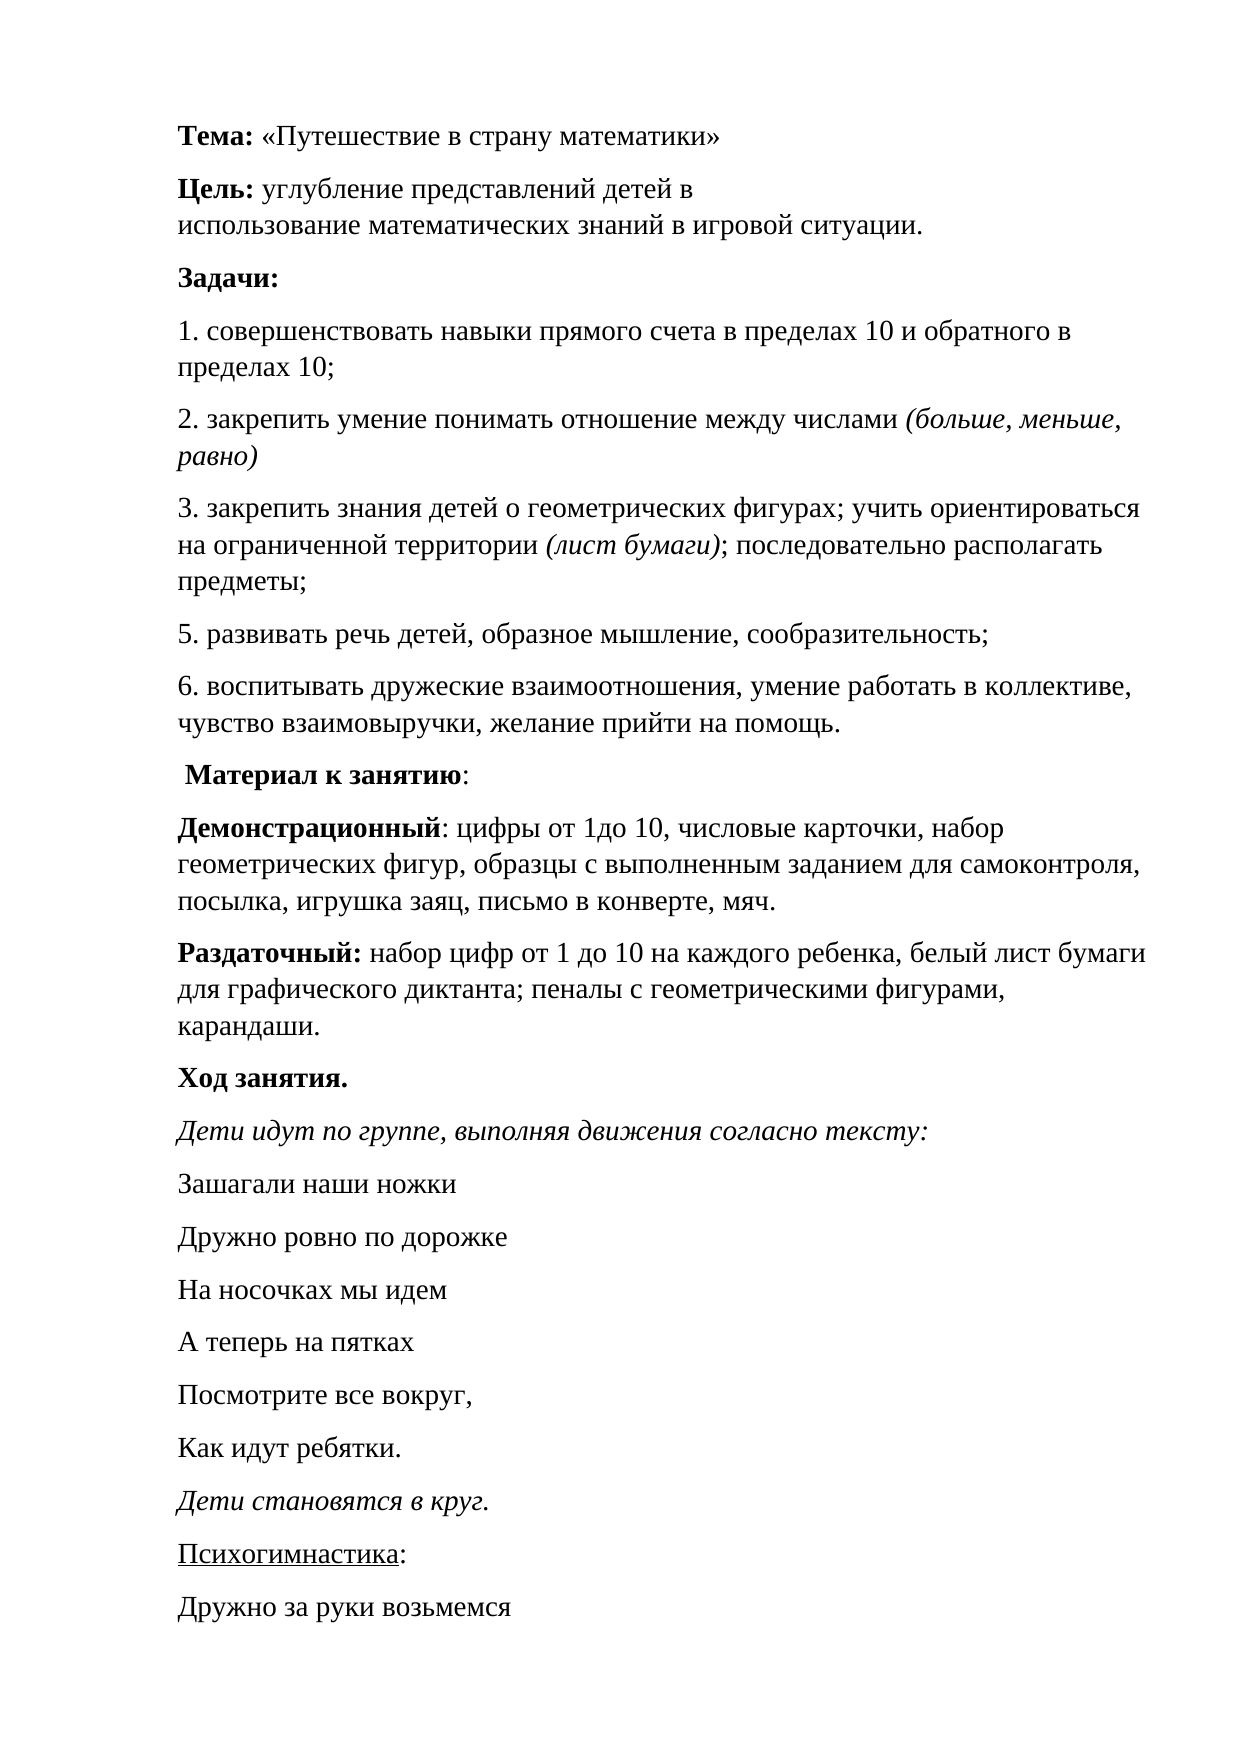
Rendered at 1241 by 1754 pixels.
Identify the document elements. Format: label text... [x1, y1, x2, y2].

text 2. закрепить умение понимать отношение между числами (больше, меньше, равно) [177, 402, 1152, 471]
text Ход занятия. [177, 1061, 1152, 1094]
text Тема: «Путешествие в страну математики» [177, 118, 1152, 152]
text Материал к занятию: [177, 757, 1152, 791]
text Раздаточный: набор цифр от 1 до 10 на каждого ребенка, белый лист бумаги для графического диктанта; пеналы с геометрическими фигурами, карандаши. [177, 935, 1152, 1041]
text Посмотрите все вокруг, [177, 1377, 1152, 1411]
text Дружно ровно по дорожке [177, 1219, 1152, 1252]
text На носочках мы идем [177, 1272, 1152, 1305]
text Дружно за руки возьмемся [177, 1589, 1152, 1622]
text Зашагали наши ножки [177, 1166, 1152, 1200]
text 6. воспитывать дружеские взаимоотношения, умение работать в коллективе, чувство взаимовыручки, желание прийти на помощь. [177, 668, 1152, 738]
text Задачи: [177, 260, 1152, 293]
text Цель: углубление представлений детей в использование математических знаний в игровой ситуации. [177, 171, 1152, 241]
text Демонстрационный: цифры от 1до 10, числовые карточки, набор геометрических фигур, образцы с выполненным заданием для самоконтроля, посылка, игрушка заяц, письмо в конверте, мяч. [177, 810, 1152, 916]
text 1. совершенствовать навыки прямого счета в пределах 10 и обратного в пределах 10; [177, 313, 1152, 382]
text 5. развивать речь детей, образное мышление, сообразительность; [177, 616, 1152, 649]
text А теперь на пятках [177, 1324, 1152, 1358]
text Психогимнастика: [177, 1536, 1152, 1569]
text Дети идут по группе, выполняя движения согласно тексту: [177, 1113, 1152, 1147]
text Дети становятся в круг. [177, 1483, 1152, 1517]
text 3. закрепить знания детей о геометрических фигурах; учить ориентироваться на ограниченной территории (лист бумаги); последовательно располагать предметы; [177, 491, 1152, 596]
text Как идут ребятки. [177, 1430, 1152, 1464]
